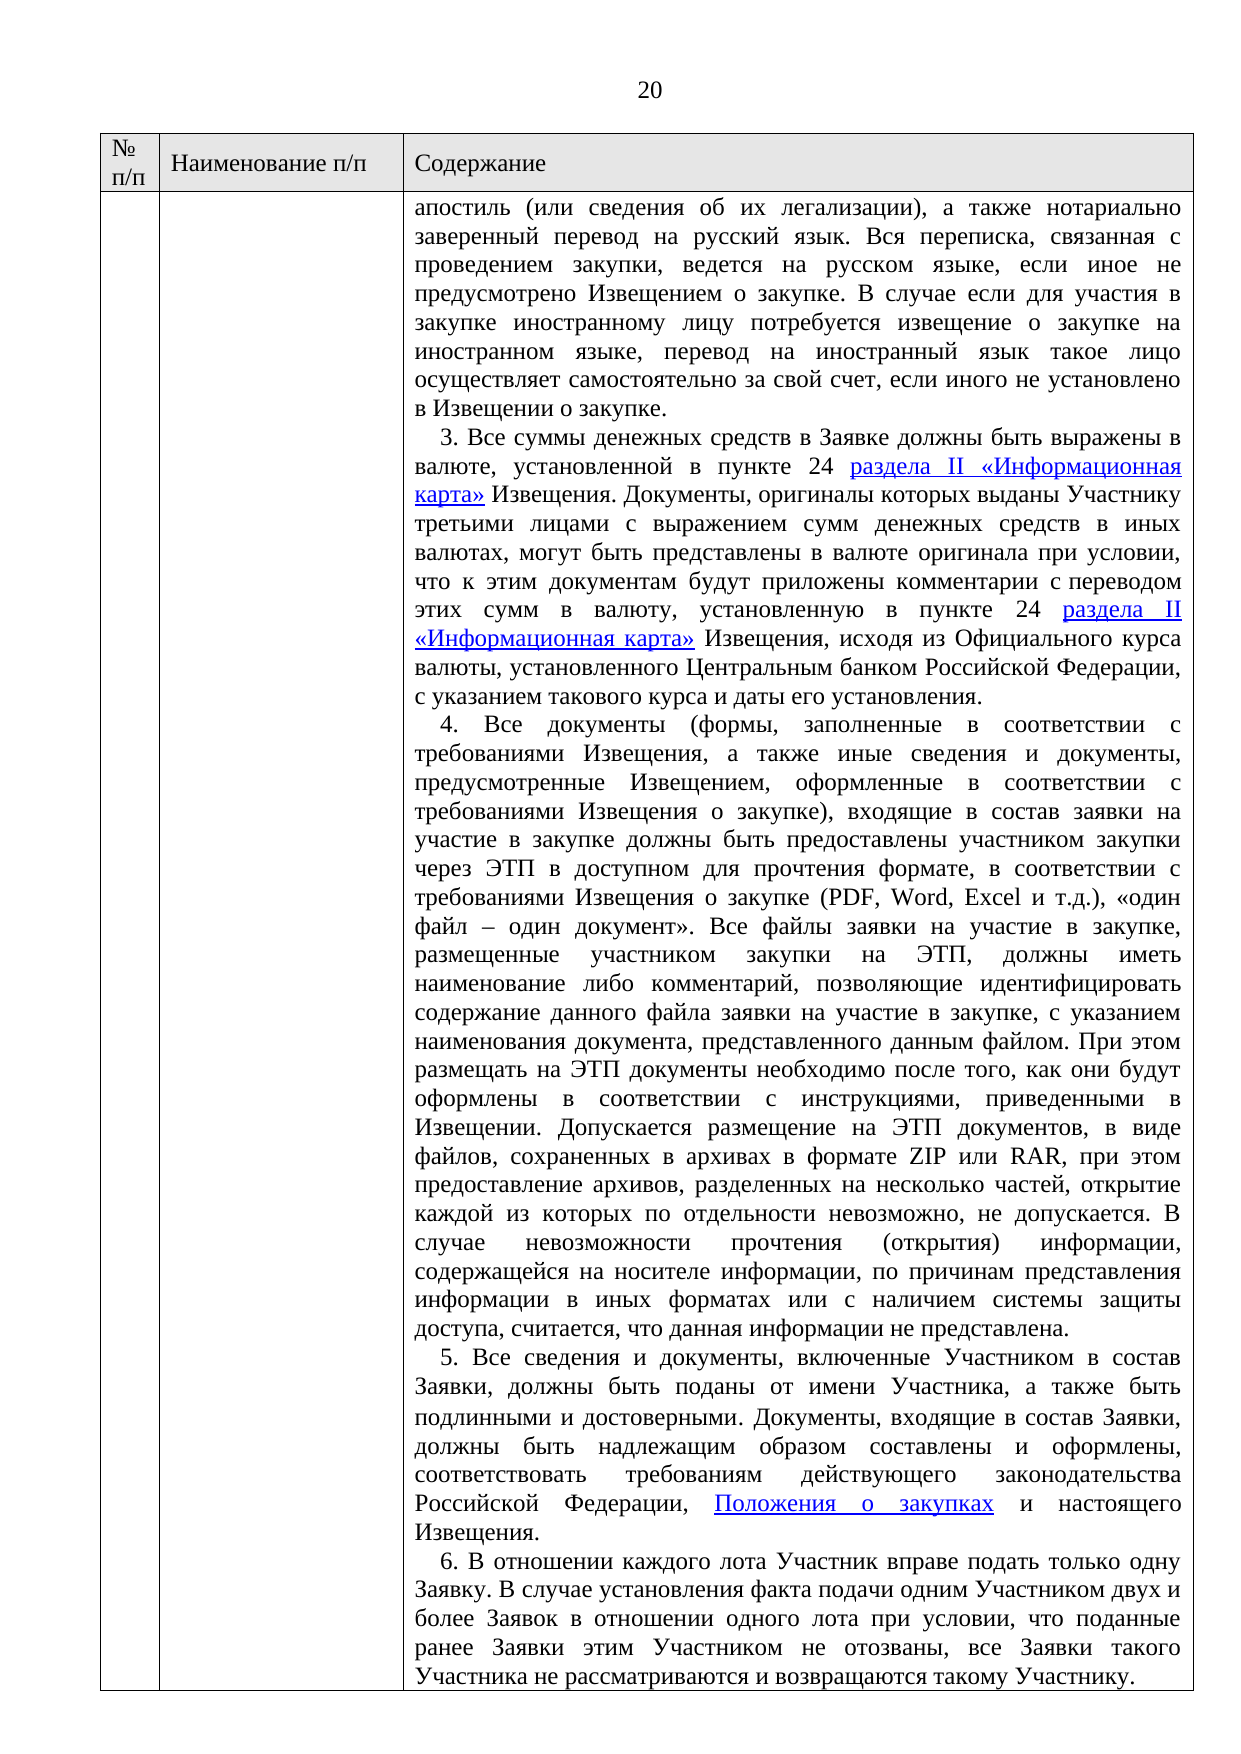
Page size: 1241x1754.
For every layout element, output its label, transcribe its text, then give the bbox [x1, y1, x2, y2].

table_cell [404, 192, 1193, 1689]
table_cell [160, 192, 403, 1689]
table_header № п/п [101, 134, 159, 191]
table_header Содержание [404, 134, 1193, 191]
table_cell [101, 192, 159, 1689]
table_header Наименование п/п [160, 134, 403, 191]
